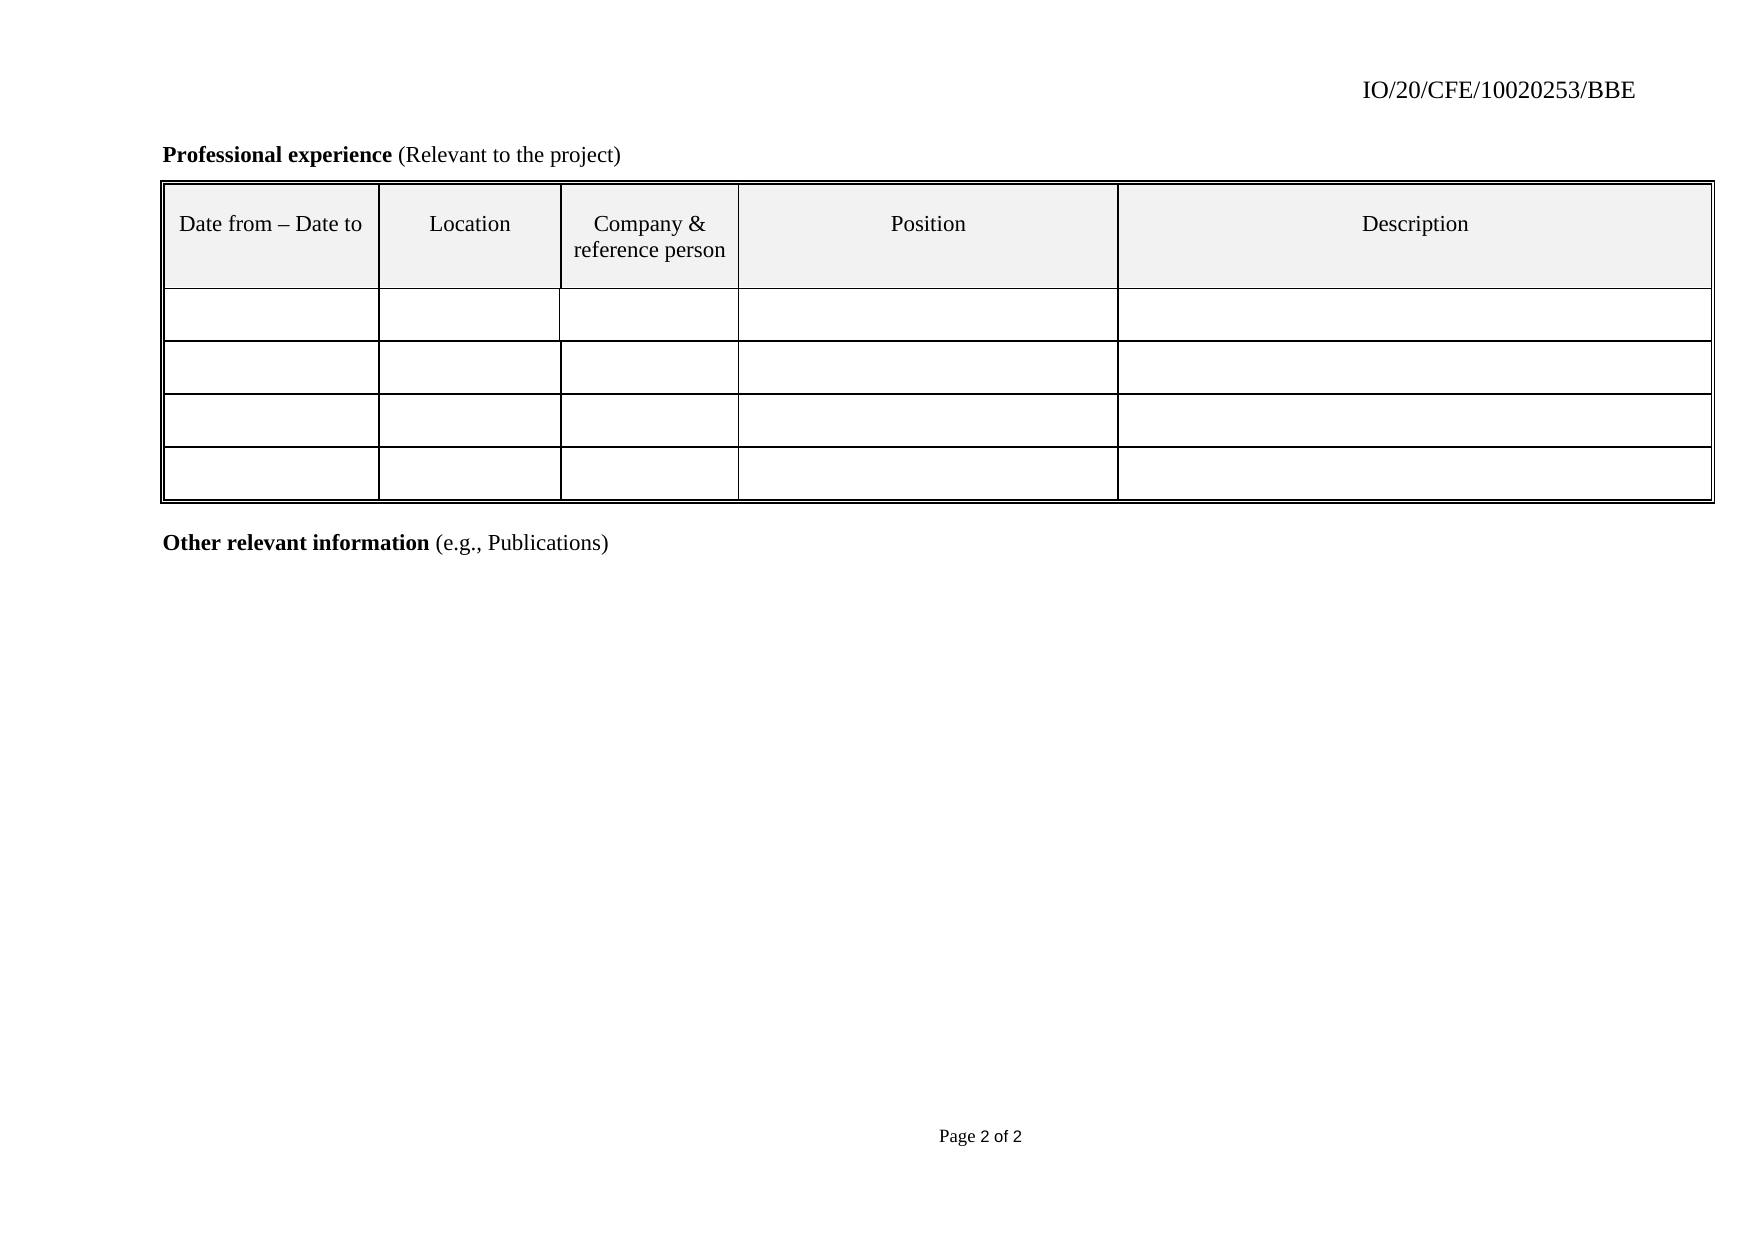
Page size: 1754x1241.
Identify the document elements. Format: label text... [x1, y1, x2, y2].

table_cell [739, 342, 1117, 393]
table_cell [380, 289, 559, 340]
table_cell [1119, 342, 1711, 393]
table_cell [380, 395, 560, 446]
table_cell [380, 448, 560, 499]
table_cell [739, 289, 1117, 340]
table_cell [739, 448, 1117, 499]
table_cell [165, 395, 378, 446]
table_cell [1119, 289, 1711, 340]
table_cell [562, 448, 738, 499]
text Professional experience (Relevant to the project) [103, 141, 1636, 168]
table_cell [560, 289, 738, 340]
table_cell [165, 289, 378, 340]
table_header Position [739, 185, 1117, 287]
table_cell [165, 342, 378, 393]
table_cell [1119, 448, 1711, 499]
text Other relevant information (e.g., Publications) [103, 529, 1636, 555]
table_header Location [380, 185, 560, 287]
table_cell [739, 395, 1117, 446]
table_cell [1119, 395, 1711, 446]
table_cell [562, 395, 738, 446]
table_header Description [1119, 185, 1711, 287]
table_header Date from – Date to [165, 185, 378, 287]
table_cell [380, 342, 560, 393]
table_cell [562, 342, 738, 393]
table_cell [165, 448, 378, 499]
table_header Company & reference person [562, 185, 738, 287]
